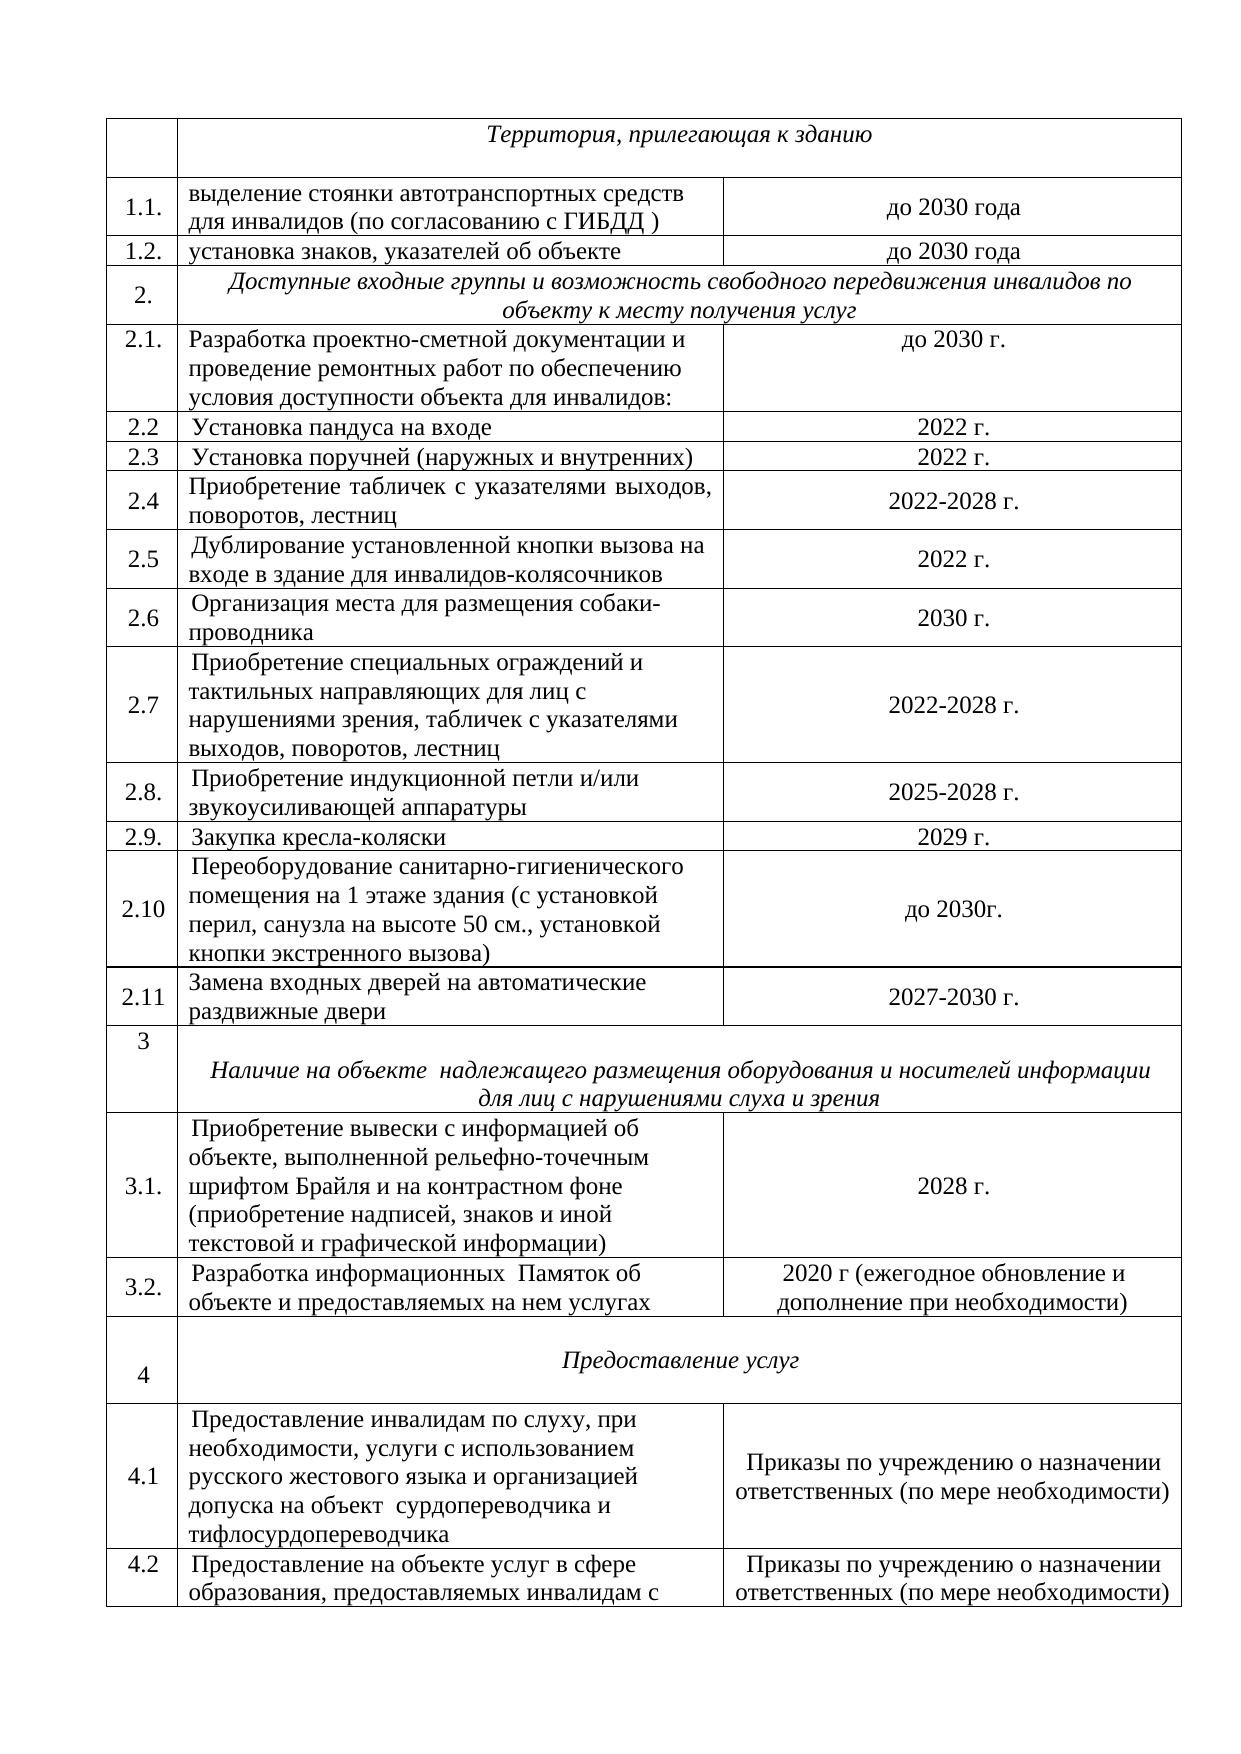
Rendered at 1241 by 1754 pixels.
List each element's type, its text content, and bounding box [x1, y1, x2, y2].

table_cell Наличие на объекте надлежащего размещения оборудования и носителей информации для лиц с нарушениями слуха и зрения [178, 1026, 1181, 1112]
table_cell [724, 1549, 1181, 1606]
table_cell до 2030 года [724, 236, 1181, 265]
table_cell Дублирование установленной кнопки вызова на входе в здание для инвалидов-колясочников [178, 530, 723, 587]
table_cell 2030 г. [724, 589, 1181, 646]
table_cell Разработка информационных Памяток об объекте и предоставляемых на нем услугах [178, 1258, 723, 1316]
table_cell 2022-2028 г. [724, 471, 1181, 529]
table_cell 2.5 [107, 530, 177, 587]
table_cell 2.10 [107, 851, 177, 966]
table_cell установка знаков, указателей об объекте [178, 236, 723, 265]
table_cell Разработка проектно-сметной документации и проведение ремонтных работ по обеспечению условия доступности объекта для инвалидов: [178, 325, 723, 411]
table_cell 2. [107, 266, 177, 323]
table_cell 2022 г. [724, 412, 1181, 441]
table_cell Установка поручней (наружных и внутренних) [178, 442, 723, 470]
table_cell 2025-2028 г. [724, 763, 1181, 821]
table_cell 2.3 [107, 442, 177, 470]
table_cell Переоборудование санитарно-гигиенического помещения на 1 этаже здания (с установкой перил, санузла на высоте 50 см., установкой кнопки экстренного вызова) [178, 851, 723, 966]
table_cell до 2030г. [724, 851, 1181, 966]
table_cell до 2030 года [724, 178, 1181, 235]
table_cell Приобретение специальных ограждений и тактильных направляющих для лиц с нарушениями зрения, табличек с указателями выходов, поворотов, лестниц [178, 647, 723, 762]
table_cell 2022-2028 г. [724, 647, 1181, 762]
table_cell Предоставление услуг [178, 1317, 1181, 1403]
table_cell 4.1 [107, 1404, 177, 1548]
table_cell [178, 1549, 723, 1606]
table_cell 2.11 [107, 968, 177, 1025]
table_cell Приобретение индукционной петли и/или звукоусиливающей аппаратуры [178, 763, 723, 821]
table_cell выделение стоянки автотранспортных средств для инвалидов (по согласованию с ГИБДД ) [178, 178, 723, 235]
table_cell 2.6 [107, 589, 177, 646]
table_cell 2022 г. [724, 442, 1181, 470]
table_cell 2.2 [107, 412, 177, 441]
table_cell Установка пандуса на входе [178, 412, 723, 441]
table_cell 2.1. [107, 325, 177, 411]
table_cell 4.2 [107, 1549, 177, 1606]
table_cell 3.2. [107, 1258, 177, 1316]
table_cell 2.8. [107, 763, 177, 821]
table_cell Доступные входные группы и возможность свободного передвижения инвалидов по объекту к месту получения услуг [178, 266, 1181, 323]
table_cell 2029 г. [724, 822, 1181, 850]
table_cell 4 [107, 1317, 177, 1403]
table_cell Приобретение вывески с информацией об объекте, выполненной рельефно-точечным шрифтом Брайля и на контрастном фоне (приобретение надписей, знаков и иной текстовой и графической информации) [178, 1113, 723, 1257]
table_cell до 2030 г. [724, 325, 1181, 411]
table_cell 2028 г. [724, 1113, 1181, 1257]
table_cell Приобретение табличек с указателями выходов, поворотов, лестниц [178, 471, 723, 529]
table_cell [178, 119, 1181, 177]
table_cell 2027-2030 г. [724, 968, 1181, 1025]
table_cell 3 [107, 1026, 177, 1112]
table_cell 3.1. [107, 1113, 177, 1257]
table_cell 1.2. [107, 236, 177, 265]
table_cell Замена входных дверей на автоматические раздвижные двери [178, 968, 723, 1025]
table_cell 2.7 [107, 647, 177, 762]
table_cell 2022 г. [724, 530, 1181, 587]
table_cell 1.1. [107, 178, 177, 235]
table_cell 2.9. [107, 822, 177, 850]
table_cell Приказы по учреждению о назначении ответственных (по мере необходимости) [724, 1404, 1181, 1548]
table_cell Закупка кресла-коляски [178, 822, 723, 850]
table_cell Предоставление инвалидам по слуху, при необходимости, услуги с использованием русского жестового языка и организацией допуска на объект сурдопереводчика и тифлосурдопереводчика [178, 1404, 723, 1548]
table_cell 1. [107, 119, 177, 177]
table_cell 2.4 [107, 471, 177, 529]
table_cell 2020 г (ежегодное обновление и дополнение при необходимости) [724, 1258, 1181, 1316]
table_cell Организация места для размещения собаки-проводника [178, 589, 723, 646]
